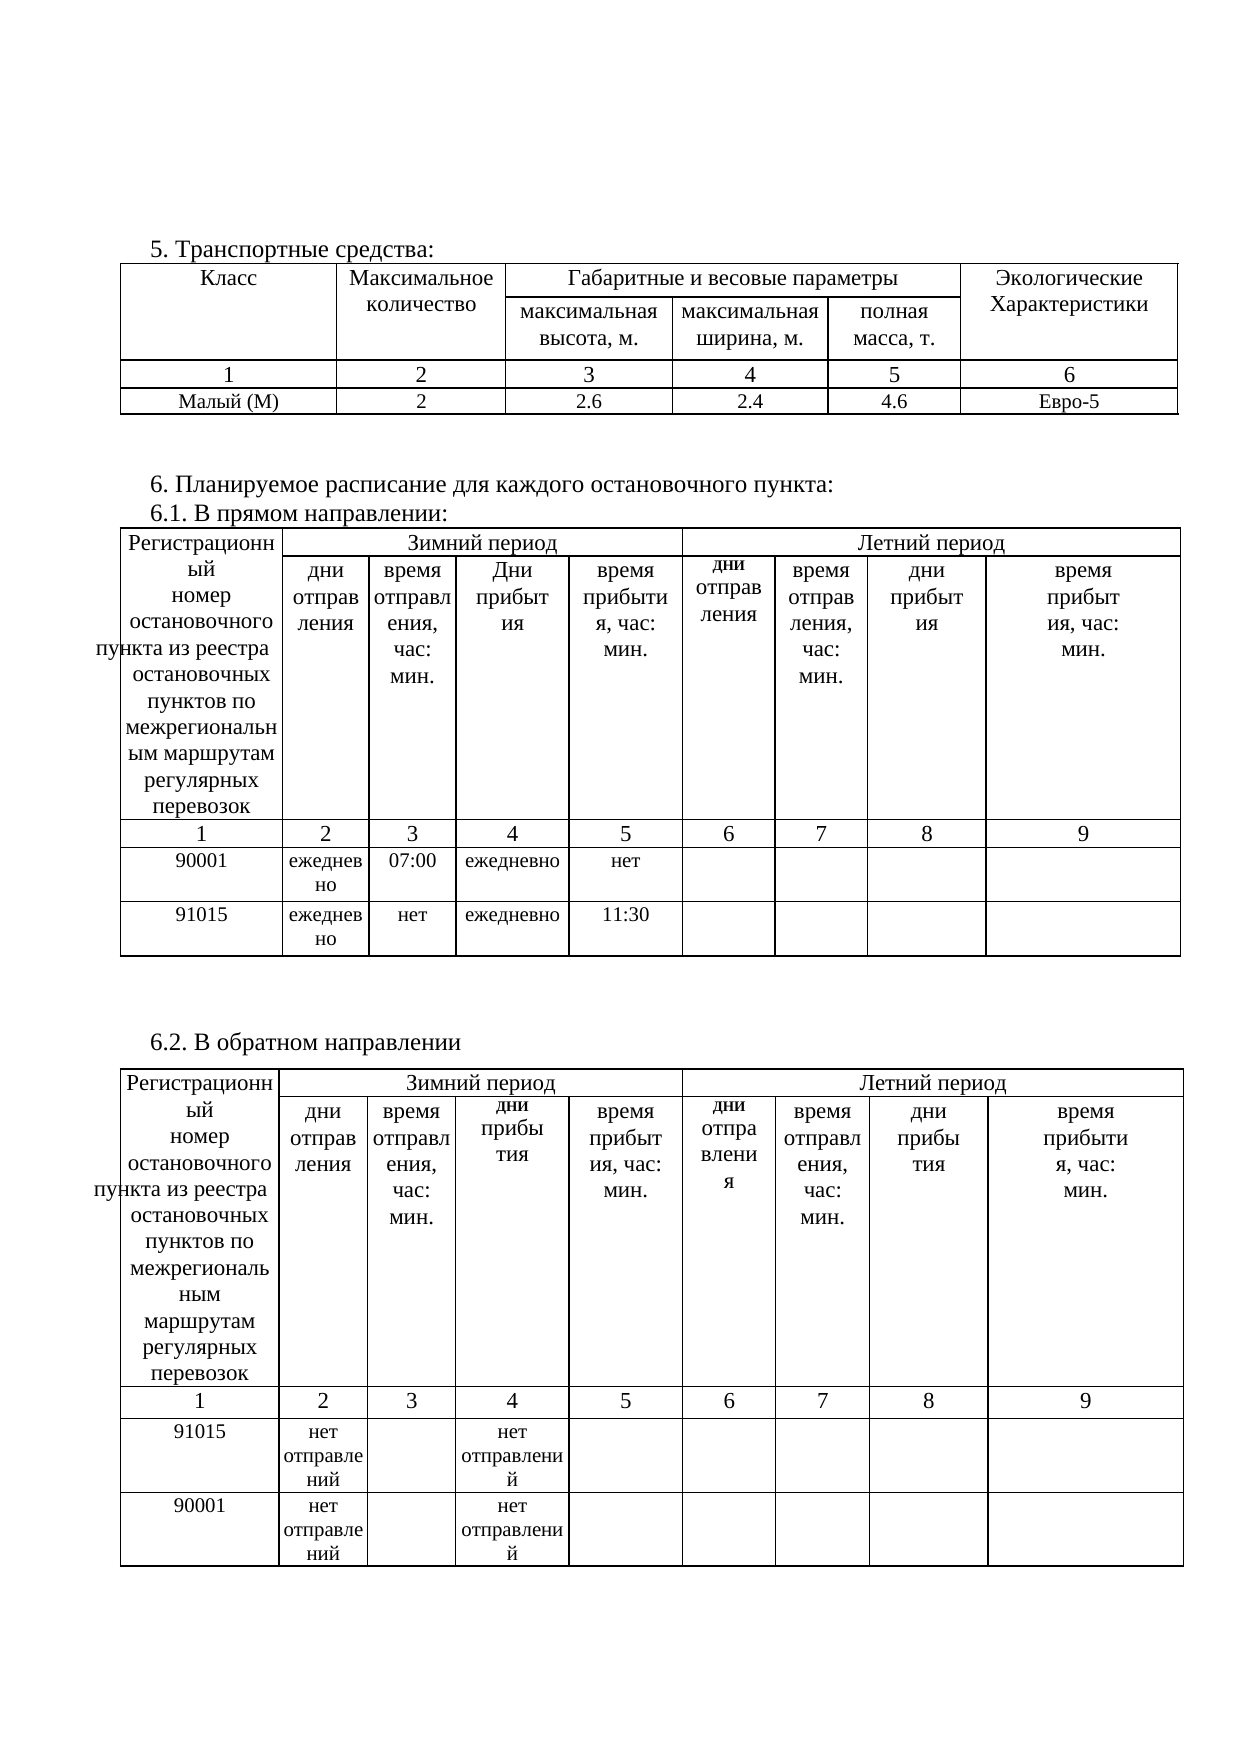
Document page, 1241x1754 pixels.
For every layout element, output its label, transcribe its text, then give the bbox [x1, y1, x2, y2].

table_cell 6 [683, 820, 774, 846]
table_cell дни отправ ления [283, 557, 368, 818]
table_cell 8 [870, 1387, 987, 1418]
table_header Зимний период [283, 529, 682, 555]
table_cell [570, 1419, 682, 1491]
table_cell 9 [989, 1387, 1183, 1418]
table_cell 90001 [121, 1493, 278, 1565]
table_cell 1 [121, 1387, 278, 1418]
table_cell 2 [280, 1387, 367, 1418]
table_cell 5 [829, 361, 960, 387]
table_cell 3 [368, 1387, 455, 1418]
table_cell 7 [776, 820, 867, 846]
table_cell ежедневно [283, 848, 368, 901]
table_header Зимний период [280, 1070, 682, 1096]
table_cell нет отправлений [456, 1493, 568, 1565]
table_cell время отправл ения, час: мин. [776, 1097, 869, 1386]
table_cell время прибыти я, час: мин. [570, 557, 682, 818]
table_cell [870, 1493, 987, 1565]
table_cell 6 [683, 1387, 775, 1418]
table_cell 4 [673, 361, 827, 387]
table_cell 90001 [121, 848, 282, 901]
table_cell 4 [457, 820, 568, 846]
table_cell нет отправлений [280, 1419, 367, 1491]
table_cell [989, 1419, 1183, 1491]
table_cell ДНИ отпра влени я [683, 1097, 775, 1386]
table_cell 5 [570, 1387, 682, 1418]
table_cell [868, 902, 985, 955]
table_cell 5 [570, 820, 682, 846]
table_cell нет [570, 848, 682, 901]
table_cell [987, 902, 1180, 955]
table_cell [683, 1419, 775, 1491]
table_header Регистрационный номер остановочного пункта из реестра остановочных пунктов по межрегиональным маршрутам регулярных перевозок [121, 529, 282, 818]
table_cell полная масса, т. [829, 298, 960, 359]
table_cell 6 [961, 361, 1177, 387]
table_cell нет отправлений [456, 1419, 568, 1491]
table_cell 11:30 [570, 902, 682, 955]
table_cell [368, 1493, 455, 1565]
table_header Летний период [683, 1070, 1183, 1096]
table_cell [368, 1419, 455, 1491]
table_cell ДНИ отправ ления [683, 557, 774, 818]
table_cell 2 [337, 361, 505, 387]
table_cell ежедневно [457, 902, 568, 955]
table_cell Евро-5 [961, 389, 1177, 413]
table_header Экологические Характеристики [961, 264, 1177, 359]
table_cell 3 [370, 820, 455, 846]
table_cell время отправ ления, час: мин. [776, 557, 867, 818]
table_cell дни отправ ления [280, 1097, 367, 1386]
table_cell 91015 [121, 902, 282, 955]
table_header Регистрационный номер остановочного пункта из реестра остановочных пунктов по межрегиональным маршрутам регулярных перевозок [121, 1070, 278, 1386]
table_cell время прибыти я, час: мин. [989, 1097, 1183, 1386]
text 5. Транспортные средства: [150, 234, 1090, 263]
table_cell 9 [987, 820, 1180, 846]
table_cell Дни прибыт ия [457, 557, 568, 818]
table_cell 3 [506, 361, 672, 387]
table_cell 8 [868, 820, 985, 846]
table_cell ежедневно [283, 902, 368, 955]
table_cell [987, 848, 1180, 901]
table_cell время прибыт ия, час: мин. [570, 1097, 682, 1386]
table_cell [776, 902, 867, 955]
table_cell [868, 848, 985, 901]
table_cell [683, 848, 774, 901]
table_cell 2 [283, 820, 368, 846]
table_cell 2 [337, 389, 505, 413]
table_header Максимальное количество [337, 264, 505, 359]
table_cell 1 [121, 361, 336, 387]
table_cell 7 [776, 1387, 869, 1418]
table_cell 07:00 [370, 848, 455, 901]
table_cell [683, 902, 774, 955]
table_cell максимальная ширина, м. [673, 298, 827, 359]
table_cell [776, 1493, 869, 1565]
table_cell время отправл ения, час: мин. [368, 1097, 455, 1386]
text 6. Планируемое расписание для каждого остановочного пункта: [150, 469, 1090, 498]
table_cell дни прибыт ия [868, 557, 985, 818]
table_cell Малый (М) [121, 389, 336, 413]
table_cell [570, 1493, 682, 1565]
table_cell [776, 848, 867, 901]
text 6.1. В прямом направлении: [150, 498, 1090, 527]
table_cell [989, 1493, 1183, 1565]
table_cell 2.4 [673, 389, 827, 413]
table_cell 2.6 [506, 389, 672, 413]
table_header Летний период [683, 529, 1180, 555]
table_cell 4 [456, 1387, 568, 1418]
table_cell 4.6 [829, 389, 960, 413]
table_cell нет отправлений [280, 1493, 367, 1565]
table_cell 91015 [121, 1419, 278, 1491]
table_cell ежедневно [457, 848, 568, 901]
table_cell время отправл ения, час: мин. [370, 557, 455, 818]
table_cell время прибыт ия, час: мин. [987, 557, 1180, 818]
table_cell нет [370, 902, 455, 955]
table_cell [683, 1493, 775, 1565]
table_cell 1 [121, 820, 282, 846]
table_cell [776, 1419, 869, 1491]
table_cell максимальная высота, м. [506, 298, 672, 359]
text 6.2. В обратном направлении [150, 1027, 1090, 1055]
table_cell ДНИ прибы тия [456, 1097, 568, 1386]
table_header Класс [121, 264, 336, 359]
table_cell дни прибы тия [870, 1097, 987, 1386]
table_header Габаритные и весовые параметры [506, 264, 960, 296]
table_cell [870, 1419, 987, 1491]
